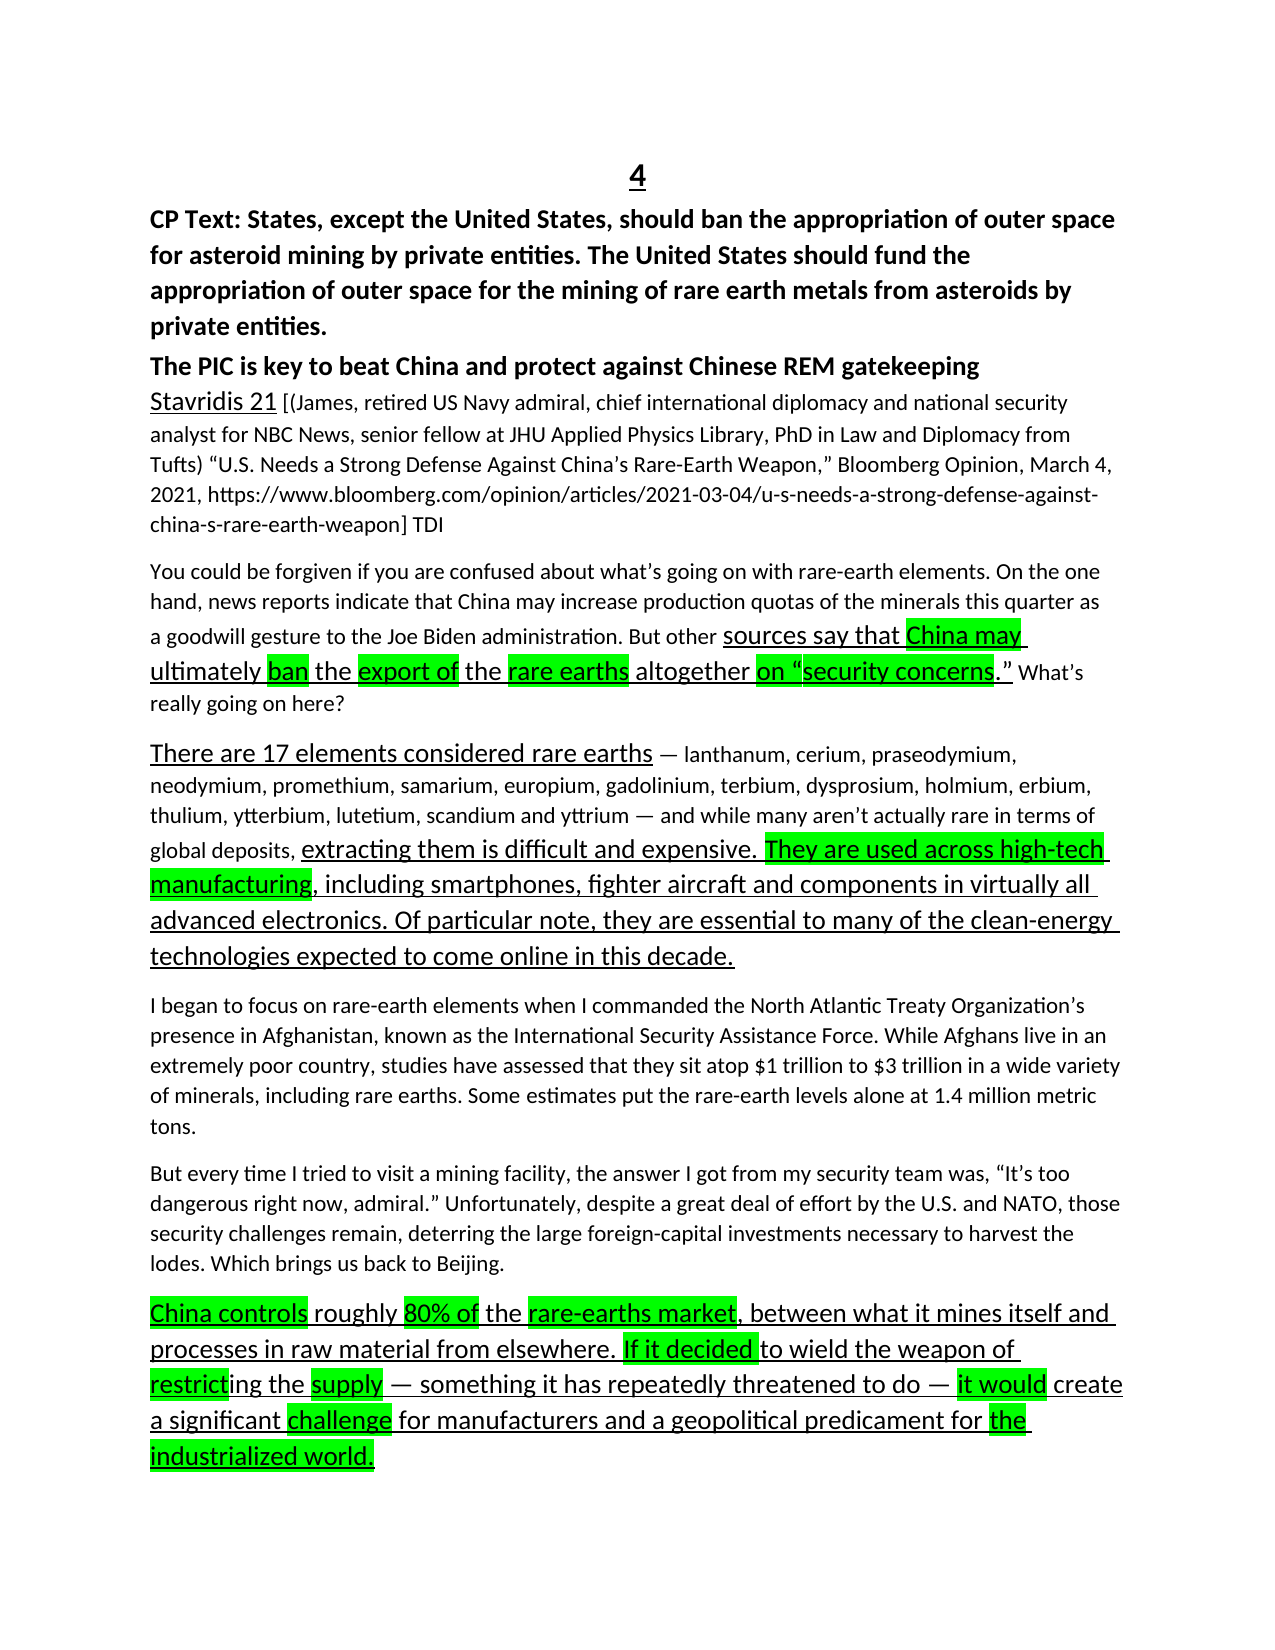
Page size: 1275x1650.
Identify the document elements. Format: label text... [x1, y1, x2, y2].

subtitle 4 [150, 154, 1125, 195]
subtitle The PIC is key to beat China and protect against Chinese REM gatekeeping [150, 349, 1125, 382]
text I began to focus on rare-earth elements when I commanded the North Atlantic Treaty Organization’s presence in Afghanistan, known as the International Security Assistance Force. While Afghans live in an extremely poor country, studies have assessed that they sit atop $1 trillion to $3 trillion in a wide variety of minerals, including rare earths. Some estimates put the rare-earth levels alone at 1.4 million metric tons. [150, 991, 1125, 1140]
subtitle CP Text: States, except the United States, should ban the appropriation of outer space for asteroid mining by private entities. The United States should fund the appropriation of outer space for the mining of rare earth metals from asteroids by private entities. [150, 202, 1125, 342]
text You could be forgiven if you are confused about what’s going on with rare-earth elements. On the one hand, news reports indicate that China may increase production quotas of the minerals this quarter as a goodwill gesture to the Joe Biden administration. But other sources say that China may ultimately ban the export of the rare earths altogether on “security concerns.” What’s really going on here? [150, 557, 1125, 717]
text But every time I tried to visit a mining facility, the answer I got from my security team was, “It’s too dangerous right now, admiral.” Unfortunately, despite a great deal of effort by the U.S. and NATO, those security challenges remain, deterring the large foreign-capital investments necessary to harvest the lodes. Which brings us back to Beijing. [150, 1159, 1125, 1277]
text There are 17 elements considered rare earths — lanthanum, cerium, praseodymium, neodymium, promethium, samarium, europium, gadolinium, terbium, dysprosium, holmium, erbium, thulium, ytterbium, lutetium, scandium and yttrium — and while many aren’t actually rare in terms of global deposits, extracting them is difficult and expensive. They are used across high-tech manufacturing, including smartphones, fighter aircraft and components in virtually all advanced electronics. Of particular note, they are essential to many of the clean-energy technologies expected to come online in this decade. [150, 736, 1125, 972]
text China controls roughly 80% of the rare-earths market, between what it mines itself and processes in raw material from elsewhere. If it decided to wield the weapon of restricting the supply — something it has repeatedly threatened to do — it would create a significant challenge for manufacturers and a geopolitical predicament for the industrialized world. [150, 1296, 1125, 1472]
text Stavridis 21 [(James, retired US Navy admiral, chief international diplomacy and national security analyst for NBC News, senior fellow at JHU Applied Physics Library, PhD in Law and Diplomacy from Tufts) “U.S. Needs a Strong Defense Against China’s Rare-Earth Weapon,” Bloomberg Opinion, March 4, 2021, https://www.bloomberg.com/opinion/articles/2021-03-04/u-s-needs-a-strong-defense-against-china-s-rare-earth-weapon] TDI [150, 384, 1125, 538]
